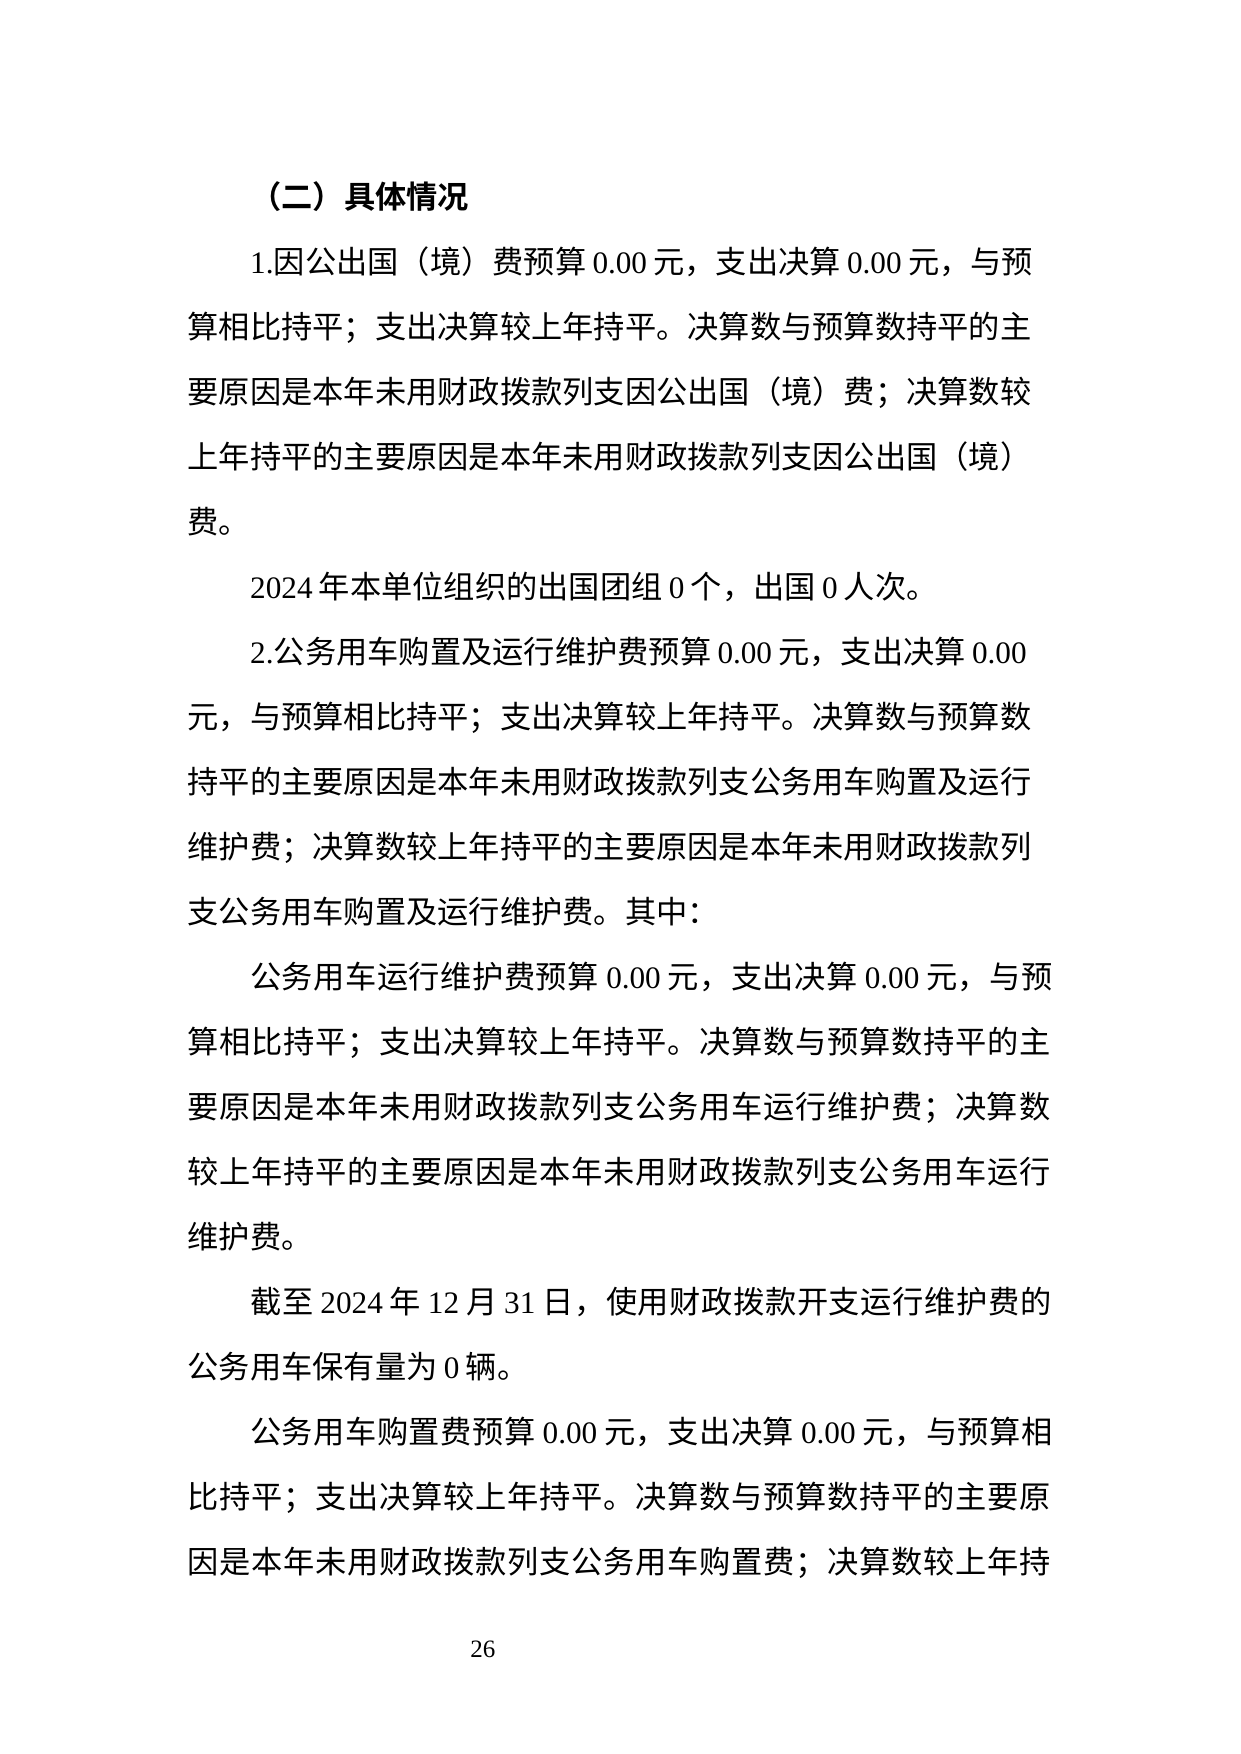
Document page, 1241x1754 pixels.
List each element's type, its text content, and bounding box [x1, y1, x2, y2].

text 1.因公出国（境）费预算0.00元，支出决算0.00元，与预算相比持平；支出决算较上年持平。决算数与预算数持平的主要原因是本年未用财政拨款列支因公出国（境）费；决算数较上年持平的主要原因是本年未用财政拨款列支因公出国（境）费。 [187, 227, 1053, 552]
text 公务用车运行维护费预算0.00元，支出决算0.00元，与预算相比持平；支出决算较上年持平。决算数与预算数持平的主要原因是本年未用财政拨款列支公务用车运行维护费；决算数较上年持平的主要原因是本年未用财政拨款列支公务用车运行维护费。 [187, 942, 1053, 1267]
text （二）具体情况 [187, 162, 1053, 227]
text 截至2024年12月31日，使用财政拨款开支运行维护费的公务用车保有量为0辆。 [187, 1267, 1053, 1397]
text 2024年本单位组织的出国团组0个，出国0人次。 [187, 552, 1053, 617]
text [187, 1397, 1053, 1592]
text 2.公务用车购置及运行维护费预算0.00元，支出决算0.00元，与预算相比持平；支出决算较上年持平。决算数与预算数持平的主要原因是本年未用财政拨款列支公务用车购置及运行维护费；决算数较上年持平的主要原因是本年未用财政拨款列支公务用车购置及运行维护费。其中： [187, 617, 1053, 942]
